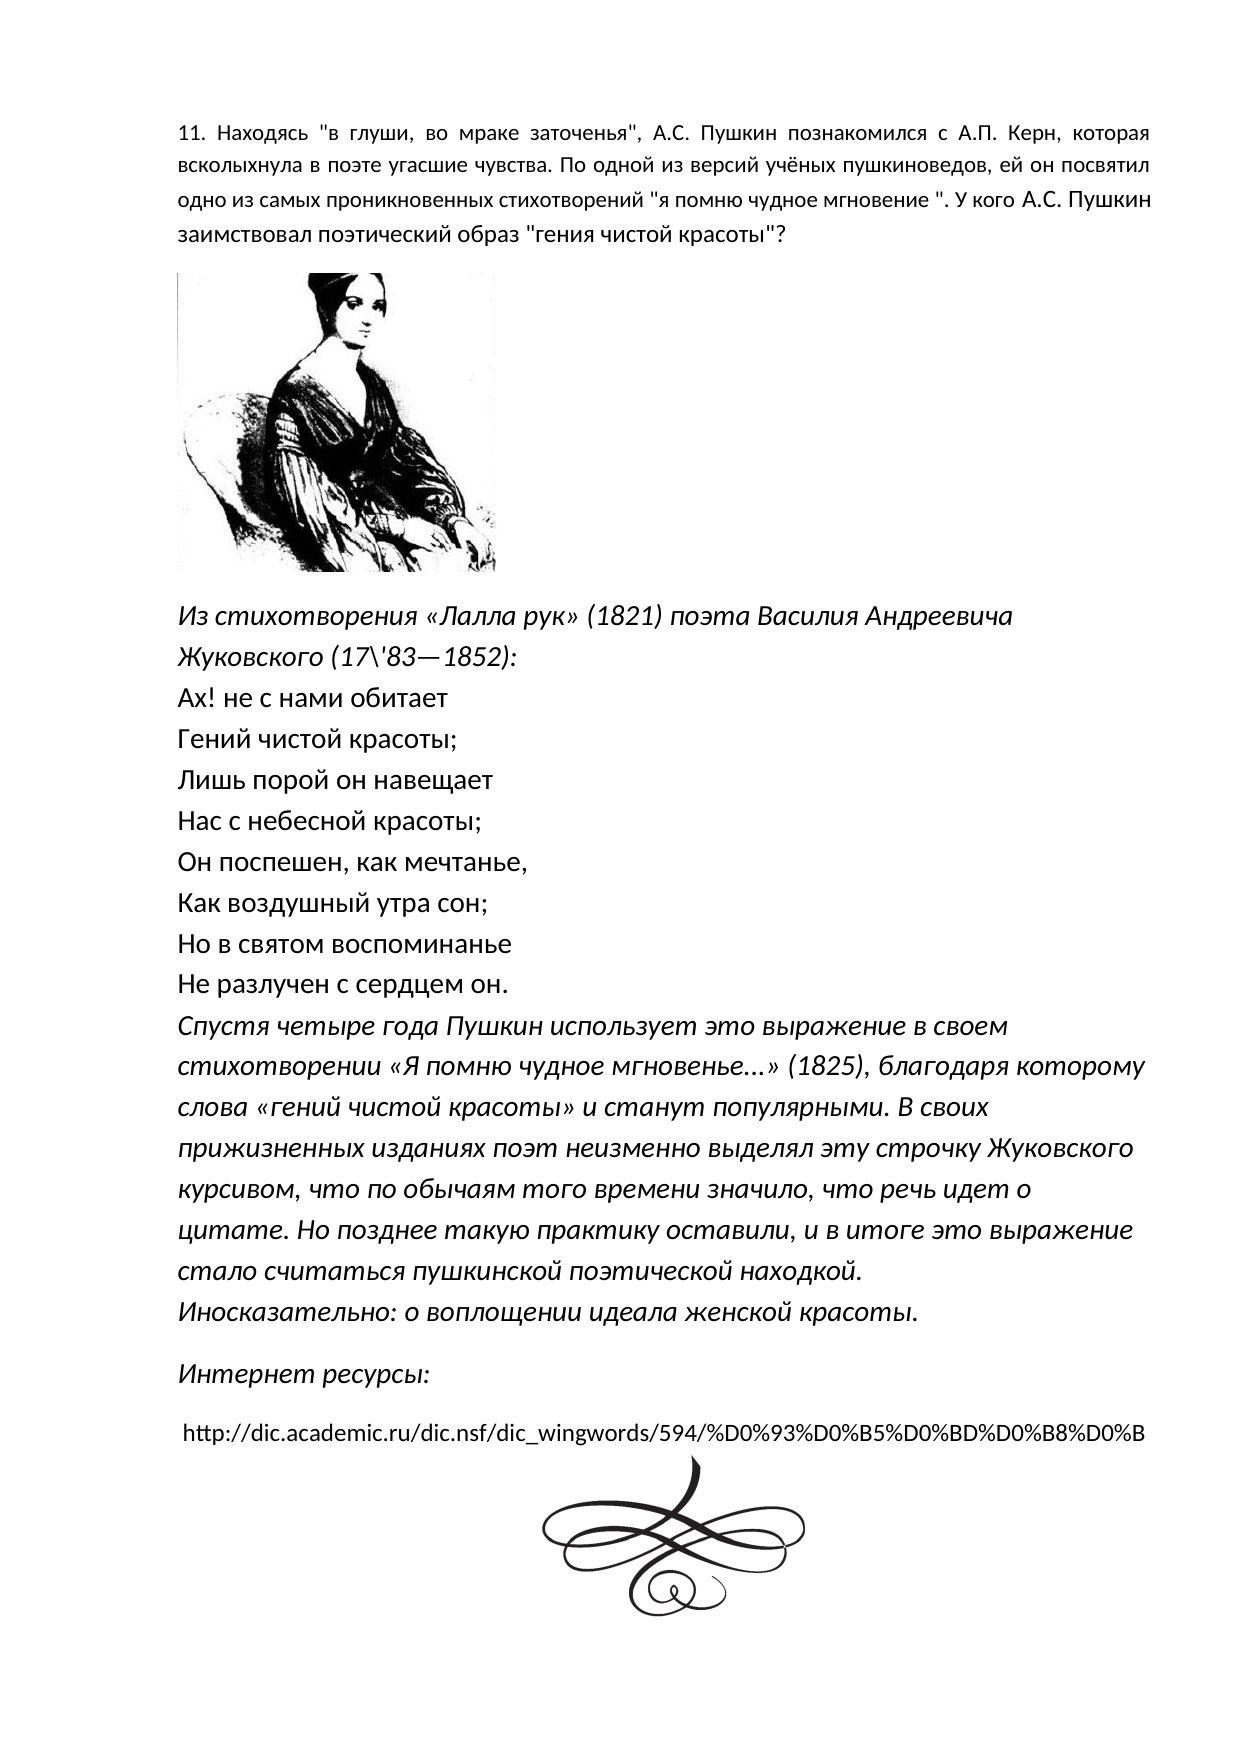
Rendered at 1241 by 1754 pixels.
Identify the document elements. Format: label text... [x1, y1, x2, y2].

picture [177, 273, 515, 572]
text http://dic.academic.ru/dic.nsf/dic_wingwords/594/%D0%93%D0%B5%D0%BD%D0%B8%D0%B [177, 1417, 1152, 1626]
text Интернет ресурсы: [177, 1355, 1152, 1391]
picture [524, 1451, 805, 1627]
text Из стихотворения «Лалла рук» (1821) поэта Василия Андреевича Жуковского (17\'83—1852): Ах! не с нами обитает Гений чистой красоты; Лишь порой он навещает Нас с небесной красоты; Он поспешен, как мечтанье, Как воздушный утра сон; Но в святом воспоминанье Не разлучен с сердцем он. Спустя четыре года Пушкин использует это выражение в своем стихотворении «Я помню чудное мгновенье...» (1825), благодаря которому слова «гений чистой красоты» и станут популярными. В своих прижизненных изданиях поэт неизменно выделял эту строчку Жуковского курсивом, что по обычаям того времени значило, что речь идет о цитате. Но позднее такую практику оставили, и в итоге это выражение стало считаться пушкинской поэтической находкой. Иносказательно: о воплощении идеала женской красоты. [177, 597, 1152, 1329]
text 11. Находясь "в глуши, во мраке заточенья", А.С. Пушкин познакомился с А.П. Керн, которая всколыхнула в поэте угасшие чувства. По одной из версий учёных пушкиноведов, ей он посвятил одно из самых проникновенных стихотворений "я помню чудное мгновение ". У кого А.С. Пушкин заимствовал поэтический образ "гения чистой красоты"? [177, 118, 1152, 248]
